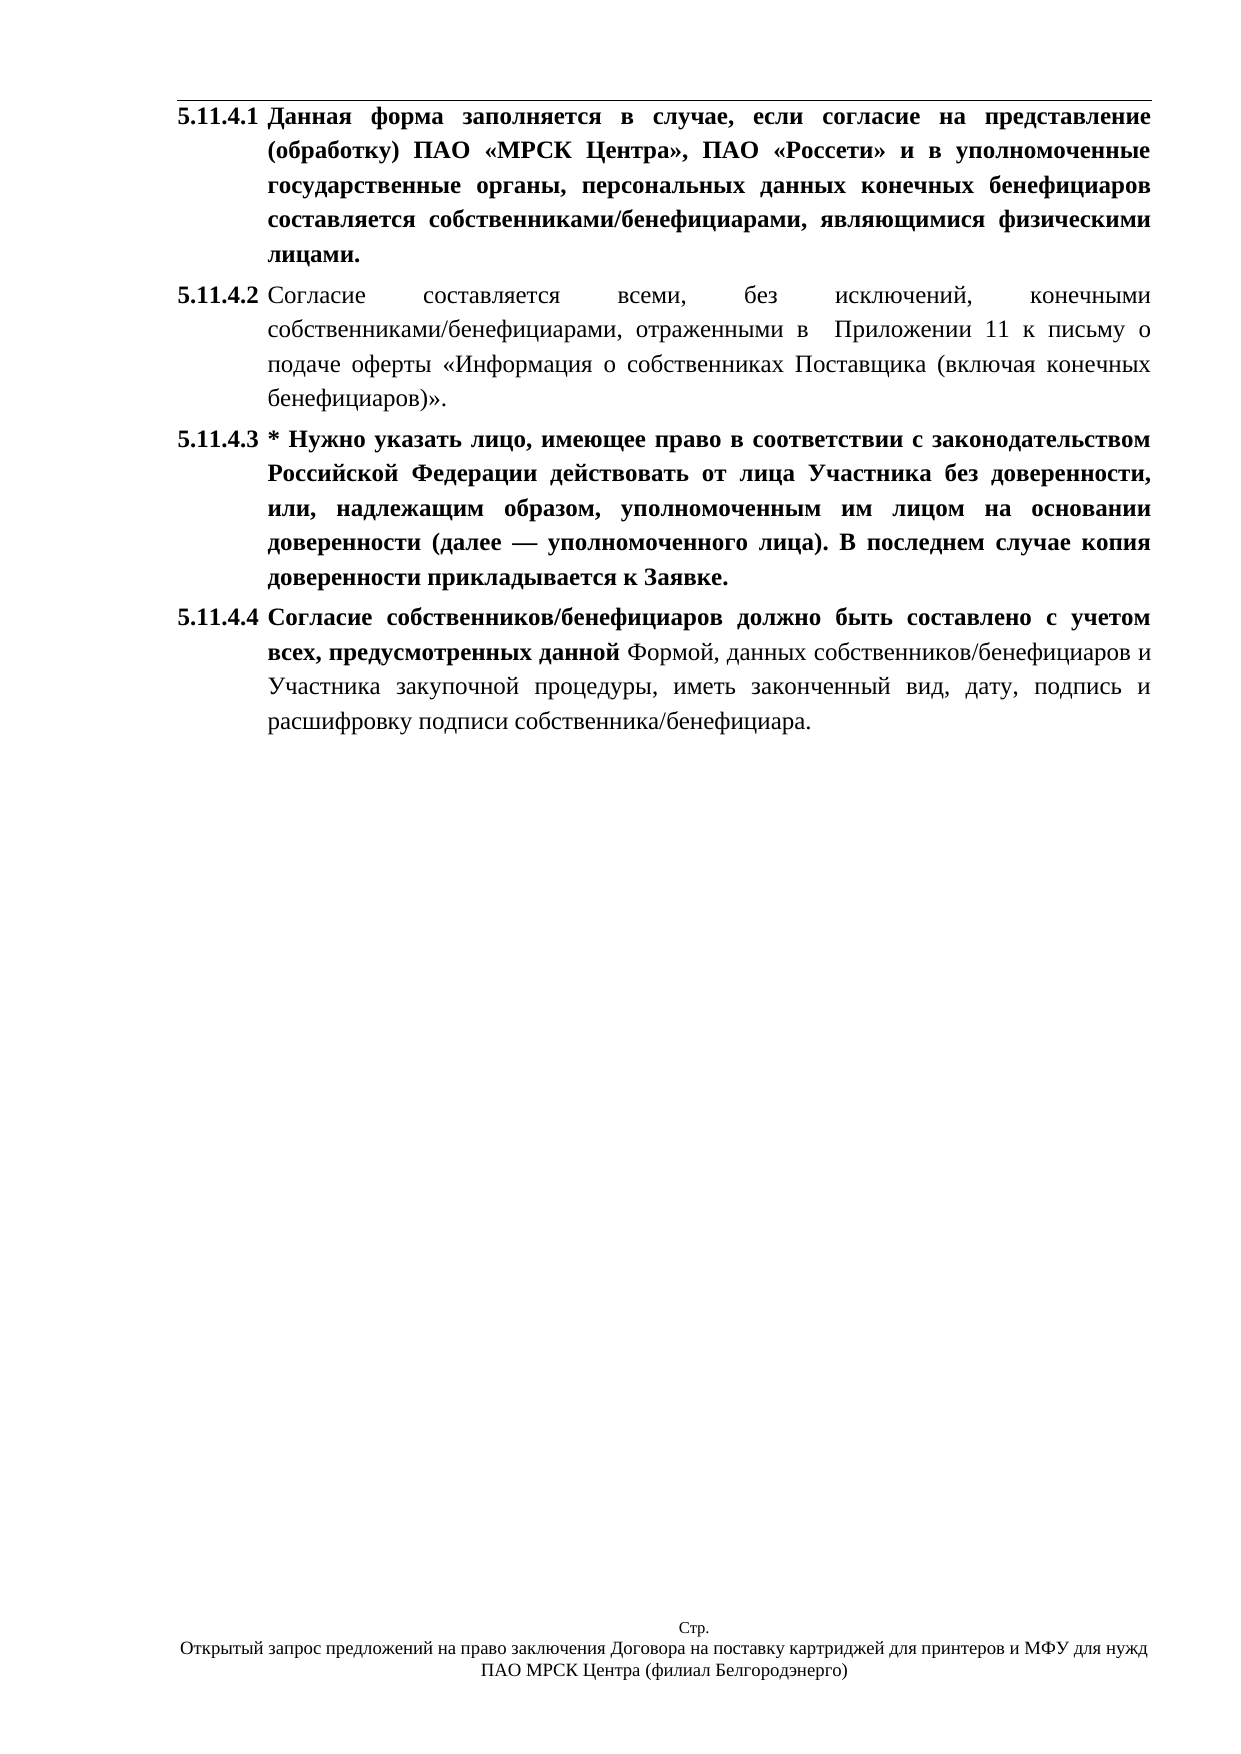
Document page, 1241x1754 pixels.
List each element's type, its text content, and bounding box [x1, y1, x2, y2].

list * Нужно указать лицо, имеющее право в соответствии с законодательством Российской Федерации действовать от лица Участника без доверенности, или, надлежащим образом, уполномоченным им лицом на основании доверенности (далее — уполномоченного лица). В последнем случае копия доверенности прикладывается к Заявке. [177, 424, 1152, 591]
list Согласие составляется всеми, без исключений, конечными собственниками/бенефициарами, отраженными в Приложении 11 к письму о подаче оферты «Информация о собственниках Поставщика (включая конечных бенефициаров)». [177, 280, 1152, 412]
list Согласие собственников/бенефициаров должно быть составлено с учетом всех, предусмотренных данной Формой, данных собственников/бенефициаров и Участника закупочной процедуры, иметь законченный вид, дату, подпись и расшифровку подписи собственника/бенефициара. [177, 602, 1152, 735]
list Данная форма заполняется в случае, если согласие на представление (обработку) ПАО «МРСК Центра», ПАО «Россети» и в уполномоченные государственные органы, персональных данных конечных бенефициаров составляется собственниками/бенефициарами, являющимися физическими лицами. [177, 101, 1152, 268]
